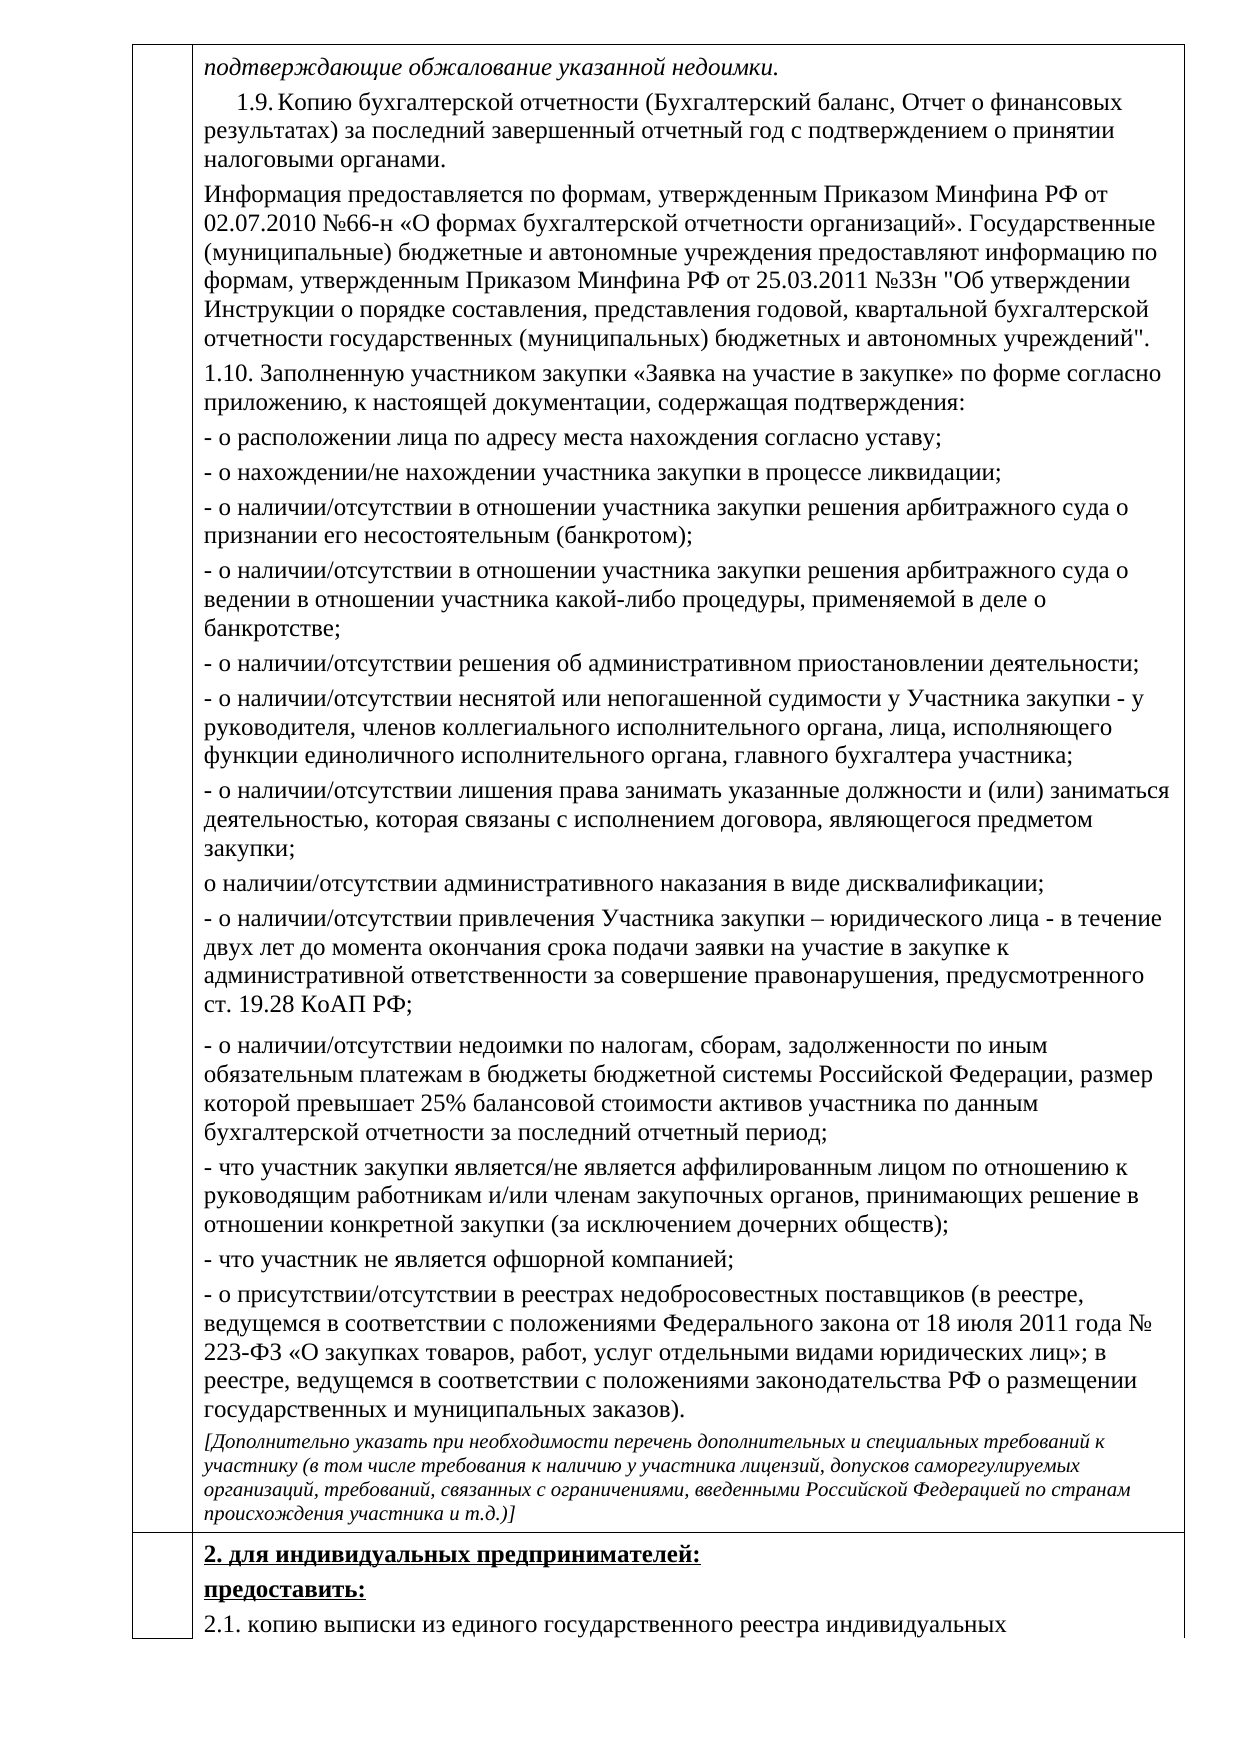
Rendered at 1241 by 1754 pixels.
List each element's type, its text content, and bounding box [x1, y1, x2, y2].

table_cell - о наличии/отсутствии недоимки по налогам, сборам, задолженности по иным обязательным платежам в бюджеты бюджетной системы Российской Федерации, размер которой превышает 25% балансовой стоимости активов участника по данным бухгалтерской отчетности за последний отчетный период; - что участник закупки является/не является аффилированным лицом по отношению к руководящим работникам и/или членам закупочных органов, принимающих решение в отношении конкретной закупки (за исключением дочерних обществ); - что участник не является офшорной компанией; - о присутствии/отсутствии в реестрах недобросовестных поставщиков (в реестре, ведущемся в соответствии с положениями Федерального закона от 18 июля 2011 года № 223-ФЗ «О закупках товаров, работ, услуг отдельными видами юридических лиц»; в реестре, ведущемся в соответствии с положениями законодательства РФ о размещении государственных и муниципальных заказов). [Дополнительно указать при необходимости перечень дополнительных и специальных требований к участнику (в том числе требования к наличию у участника лицензий, допусков саморегулируемых организаций, требований, связанных с ограничениями, введенными Российской Федерацией по странам происхождения участника и т.д.)] [193, 1024, 1184, 1532]
table_cell [133, 1024, 192, 1532]
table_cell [193, 45, 1184, 1024]
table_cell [193, 1533, 1184, 1638]
table_cell [133, 1533, 192, 1638]
table_cell [133, 45, 192, 1024]
